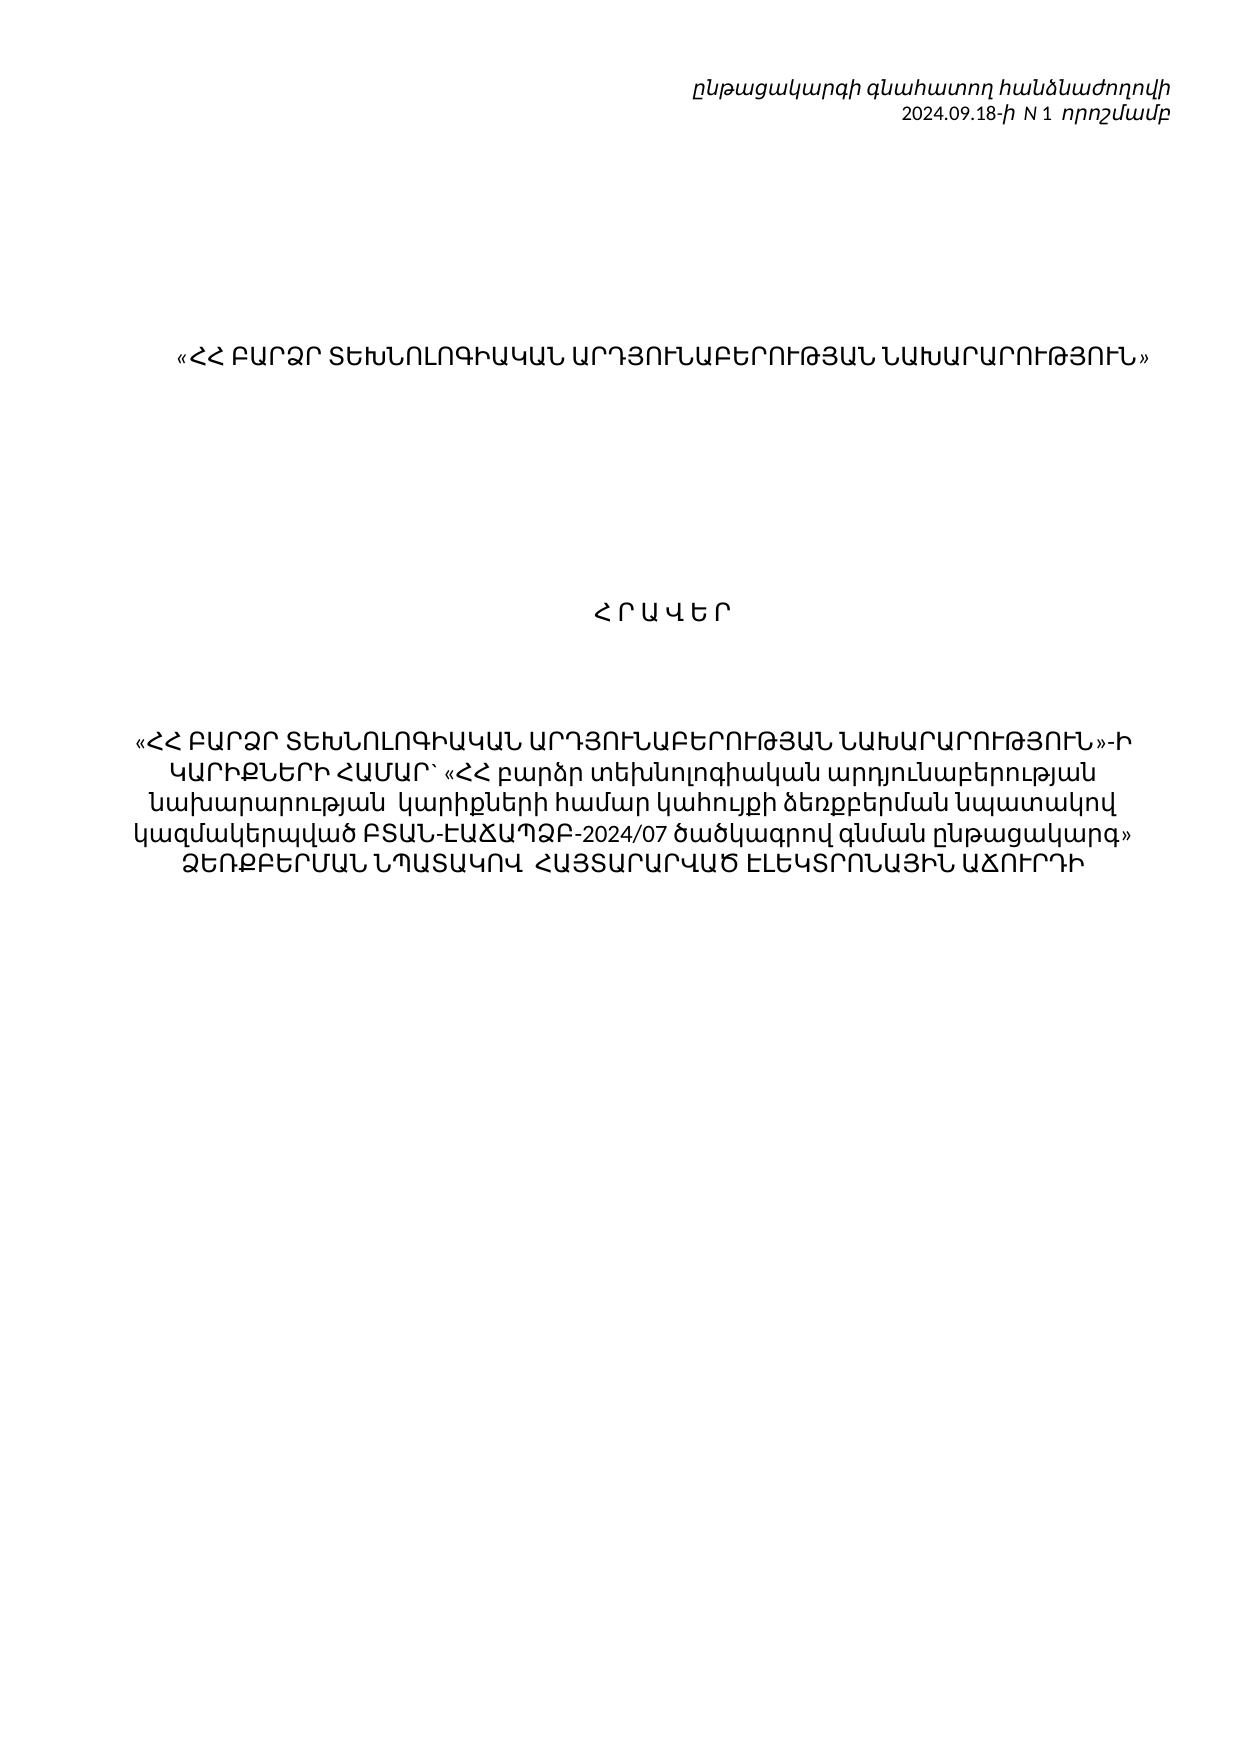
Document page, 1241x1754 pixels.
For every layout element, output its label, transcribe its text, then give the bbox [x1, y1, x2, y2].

text ընթացակարգի գնահատող հանձնաժողովի [94, 75, 1171, 100]
text « ՀՀ ԲԱՐՁՐ ՏԵԽՆՈԼՈԳԻԱԿԱՆ ԱՐԴՅՈՒՆԱԲԵՐՈՒԹՅԱՆ ՆԱԽԱՐԱՐՈՒԹՅՈՒՆ» [94, 341, 1172, 371]
text «ՀՀ ԲԱՐՁՐ ՏԵԽՆՈԼՈԳԻԱԿԱՆ ԱՐԴՅՈՒՆԱԲԵՐՈՒԹՅԱՆ ՆԱԽԱՐԱՐՈՒԹՅՈՒՆ»-Ի ԿԱՐԻՔՆԵՐԻ ՀԱՄԱՐ` «ՀՀ բարձր տեխնոլոգիական արդյունաբերության նախարարության կարիքների համար կահույքի ձեռքբերման նպատակով կազմակերպված ԲՏԱՆ-ԷԱՃԱՊՁԲ-2024/07 ծածկագրով գնման ընթացակարգ» ՁԵՌՔԲԵՐՄԱՆ ՆՊԱՏԱԿՈՎ ՀԱՅՏԱՐԱՐՎԱԾ ԷԼԵԿՏՐՈՆԱՅԻՆ ԱՃՈՒՐԴԻ [94, 726, 1172, 879]
text Հ Ր Ա Վ Ե Ր [94, 597, 1172, 628]
text 2024.09.18 -ի N 1 որոշմամբ [94, 100, 1171, 126]
